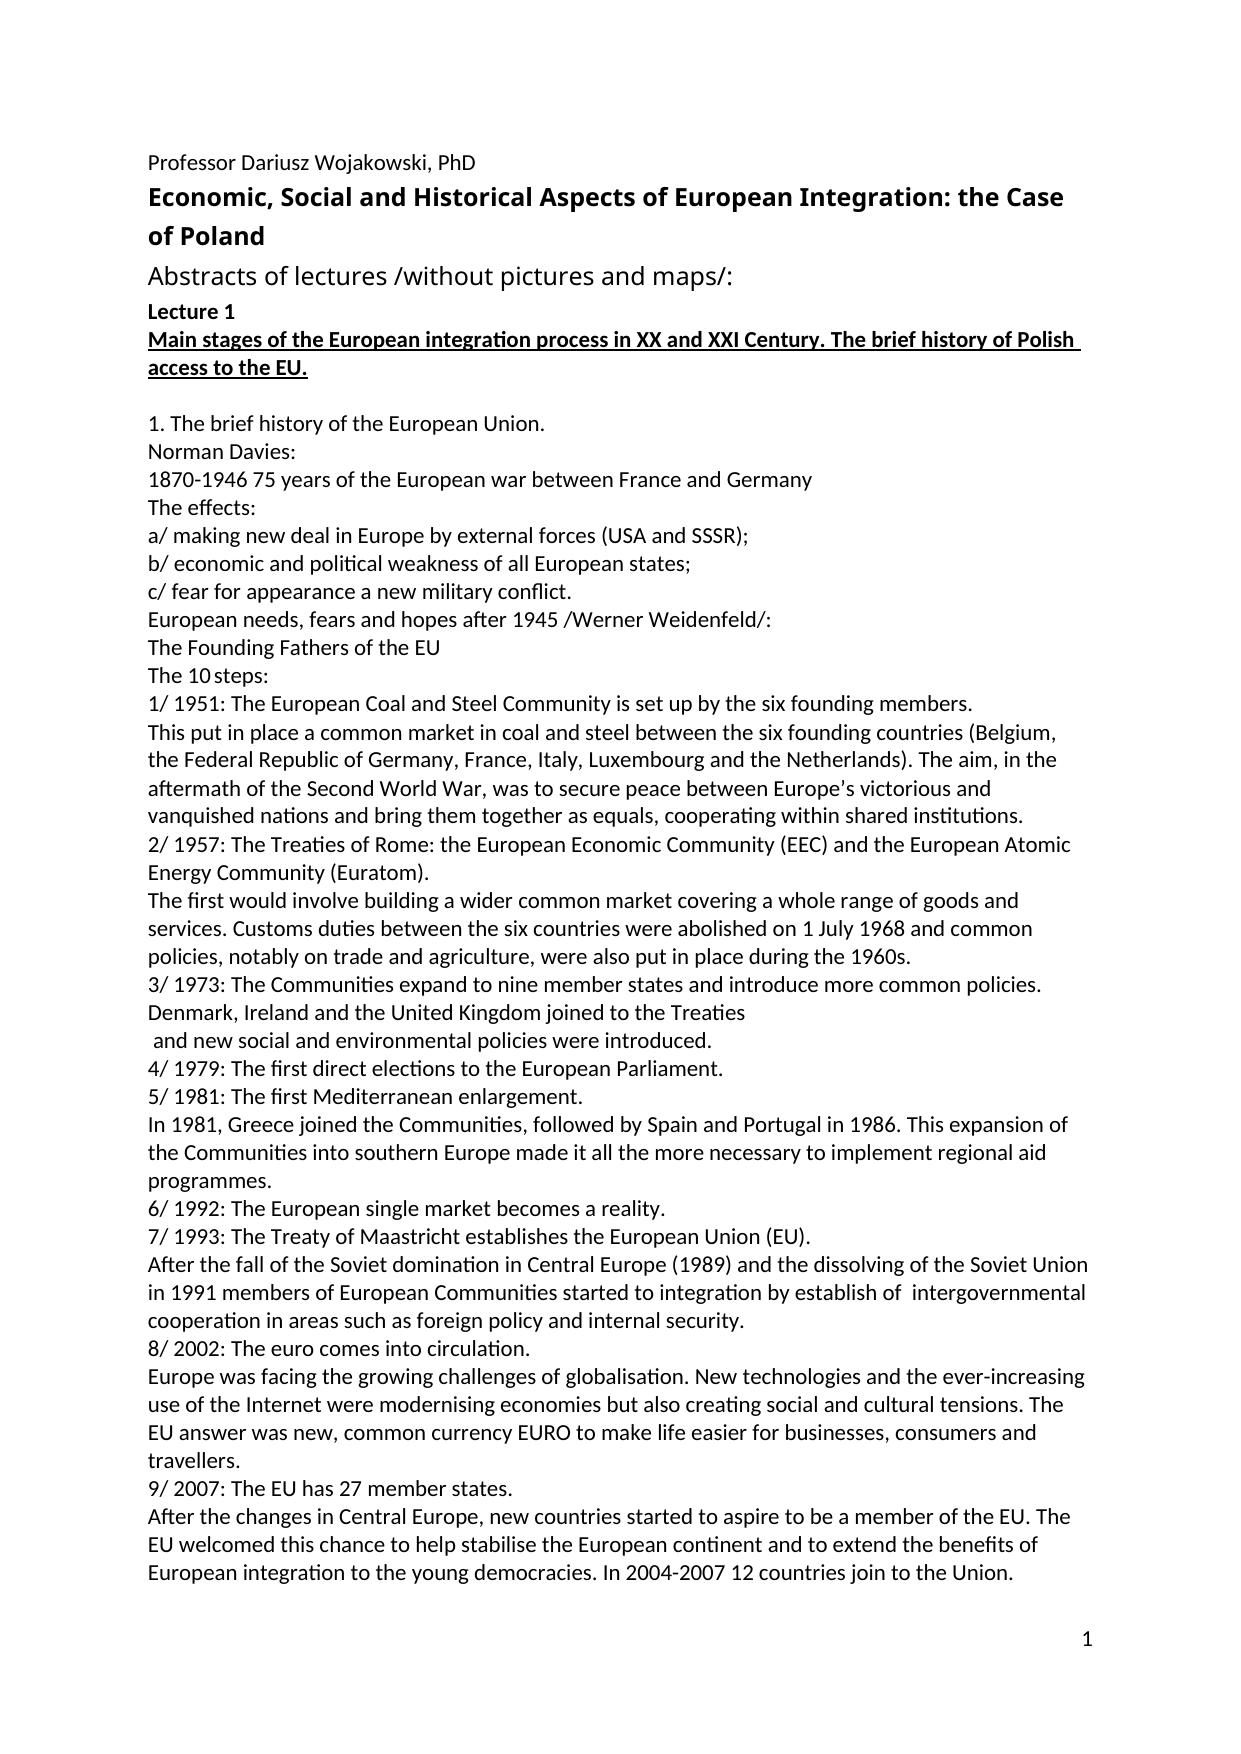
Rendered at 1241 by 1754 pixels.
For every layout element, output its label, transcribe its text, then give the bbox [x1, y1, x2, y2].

text Abstracts of lectures /without pictures and maps/: [148, 258, 1093, 292]
text Economic, Social and Historical Aspects of European Integration: the Case of Poland [148, 180, 1093, 253]
text After the changes in Central Europe, new countries started to aspire to be a member of the EU. The EU welcomed this chance to help stabilise the European continent and to extend the benefits of European integration to the young democracies. In 2004-2007 12 countries join to the Union. [148, 1502, 1093, 1586]
text Norman Davies: [148, 437, 1093, 465]
text 9/ 2007: The EU has 27 member states. [148, 1474, 1093, 1502]
text and new social and environmental policies were introduced. [148, 1026, 1093, 1054]
text a/ making new deal in Europe by external forces (USA and SSSR); [148, 521, 1093, 549]
text This put in place a common market in coal and steel between the six founding countries (Belgium, the Federal Republic of Germany, France, Italy, Luxembourg and the Netherlands). The aim, in the aftermath of the Second World War, was to secure peace between Europe’s victorious and vanquished nations and bring them together as equals, cooperating within shared institutions. [148, 718, 1093, 830]
text Europe was facing the growing challenges of globalisation. New technologies and the ever-increasing use of the Internet were modernising economies but also creating social and cultural tensions. The EU answer was new, common currency EURO to make life easier for businesses, consumers and travellers. [148, 1362, 1093, 1474]
text 7/ 1993: The Treaty of Maastricht establishes the European Union (EU). [148, 1222, 1093, 1250]
text The first would involve building a wider common market covering a whole range of goods and services. Customs duties between the six countries were abolished on 1 July 1968 and common policies, notably on trade and agriculture, were also put in place during the 1960s. [148, 886, 1093, 970]
text 1870-1946 75 years of the European war between France and Germany [148, 465, 1093, 493]
text Professor Dariusz Wojakowski, PhD [148, 148, 1093, 176]
text Denmark, Ireland and the United Kingdom joined to the Treaties [148, 998, 1093, 1026]
text b/ economic and political weakness of all European states; [148, 549, 1093, 577]
text In 1981, Greece joined the Communities, followed by Spain and Portugal in 1986. This expansion of the Communities into southern Europe made it all the more necessary to implement regional aid programmes. [148, 1110, 1093, 1194]
text Main stages of the European integration process in XX and XXI Century. The brief history of Polish access to the EU. [148, 325, 1093, 381]
text European needs, fears and hopes after 1945 /Werner Weidenfeld/: [148, 606, 1093, 633]
text 6/ 1992: The European single market becomes a reality. [148, 1194, 1093, 1222]
text 8/ 2002: The euro comes into circulation. [148, 1334, 1093, 1362]
text c/ fear for appearance a new military conflict. [148, 577, 1093, 606]
text After the fall of the Soviet domination in Central Europe (1989) and the dissolving of the Soviet Union in 1991 members of European Communities started to integration by establish of intergovernmental cooperation in areas such as foreign policy and internal security. [148, 1250, 1093, 1334]
text The Founding Fathers of the EU [148, 633, 1093, 662]
text 3/ 1973: The Communities expand to nine member states and introduce more common policies. [148, 970, 1093, 998]
text Lecture 1 [148, 297, 1093, 325]
text 5/ 1981: The first Mediterranean enlargement. [148, 1082, 1093, 1110]
text 1/ 1951: The European Coal and Steel Community is set up by the six founding members. [148, 689, 1093, 718]
text 4/ 1979: The first direct elections to the European Parliament. [148, 1054, 1093, 1082]
text The effects: [148, 493, 1093, 521]
text 1. The brief history of the European Union. [148, 409, 1093, 437]
text The 10 steps: [148, 662, 1093, 689]
text 2/ 1957: The Treaties of Rome: the European Economic Community (EEC) and the European Atomic Energy Community (Euratom). [148, 830, 1093, 886]
